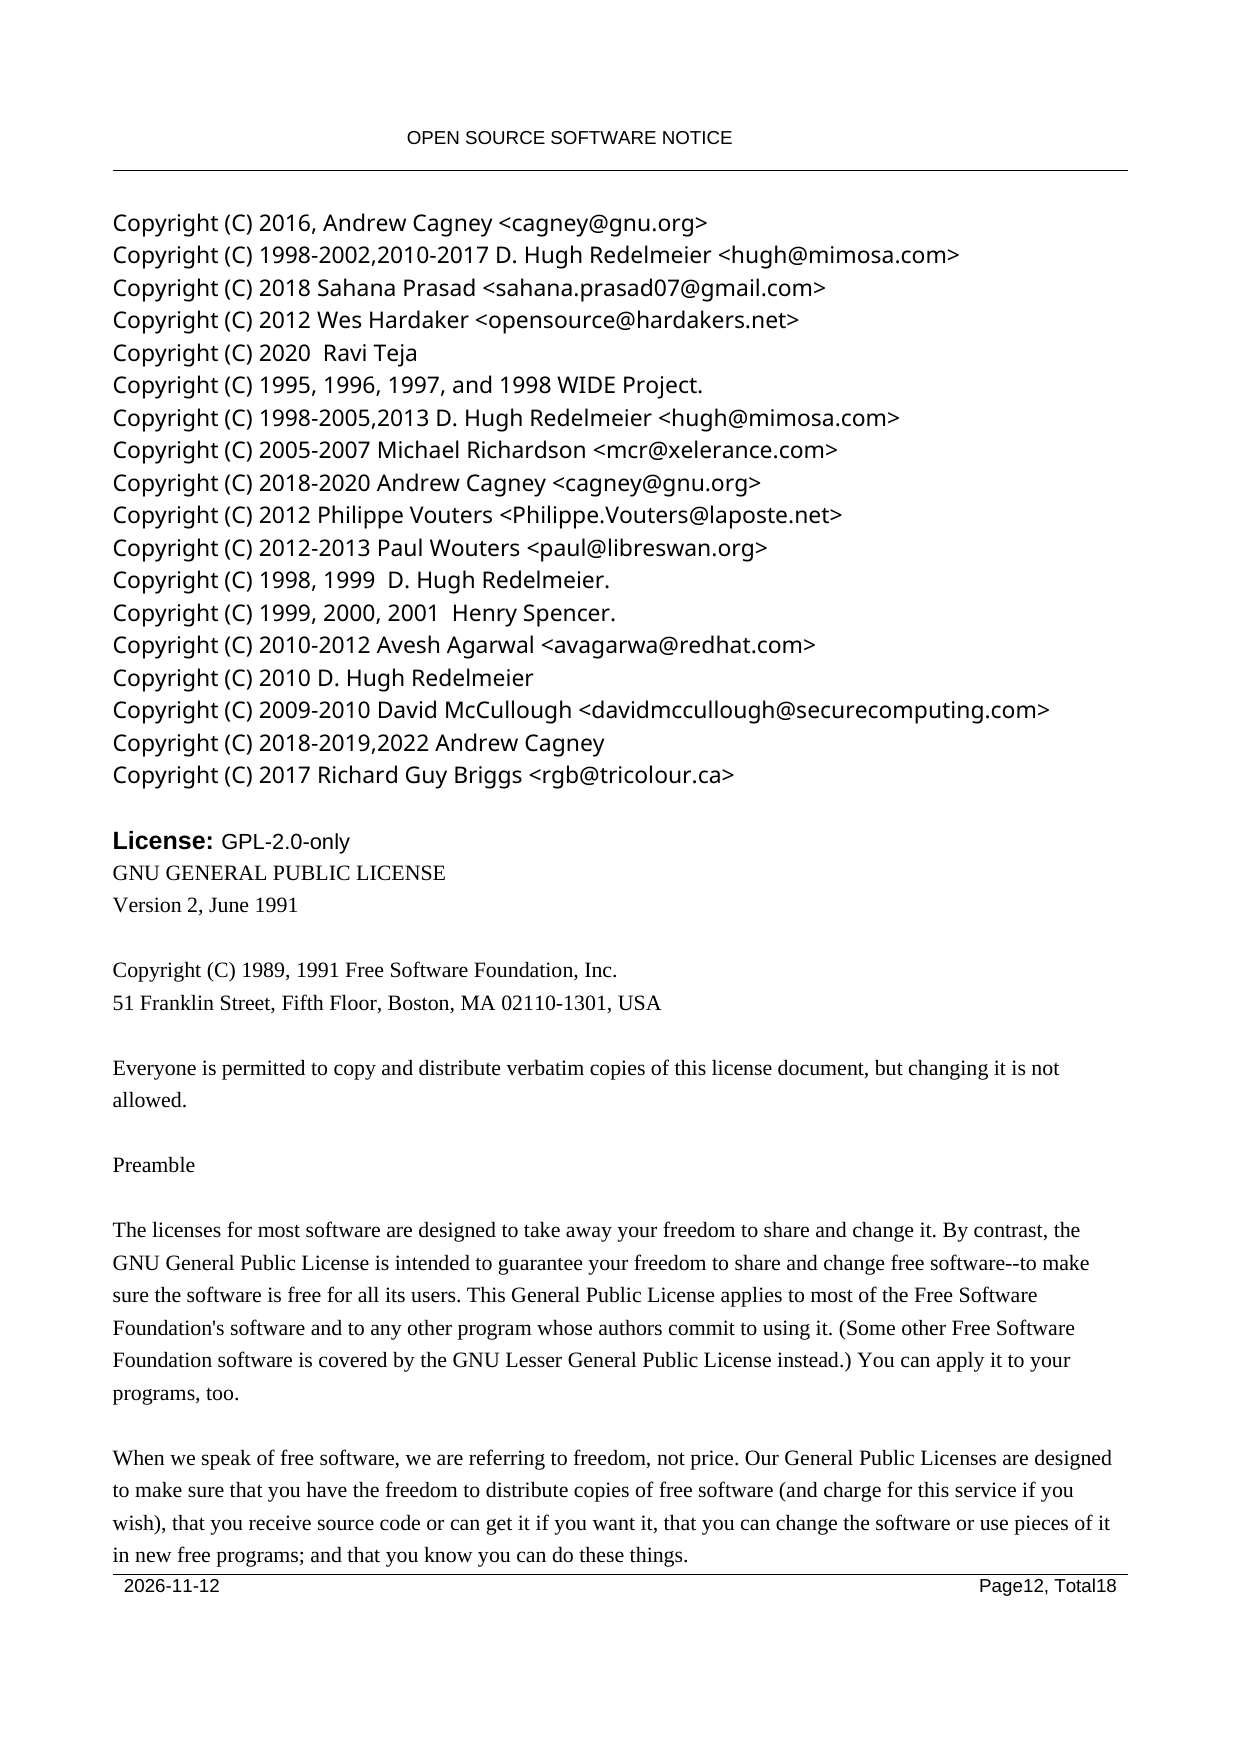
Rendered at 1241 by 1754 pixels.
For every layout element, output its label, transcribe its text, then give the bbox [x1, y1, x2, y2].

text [112, 856, 1128, 1571]
text License: GPL-2.0-only [112, 824, 1128, 856]
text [112, 206, 1128, 824]
